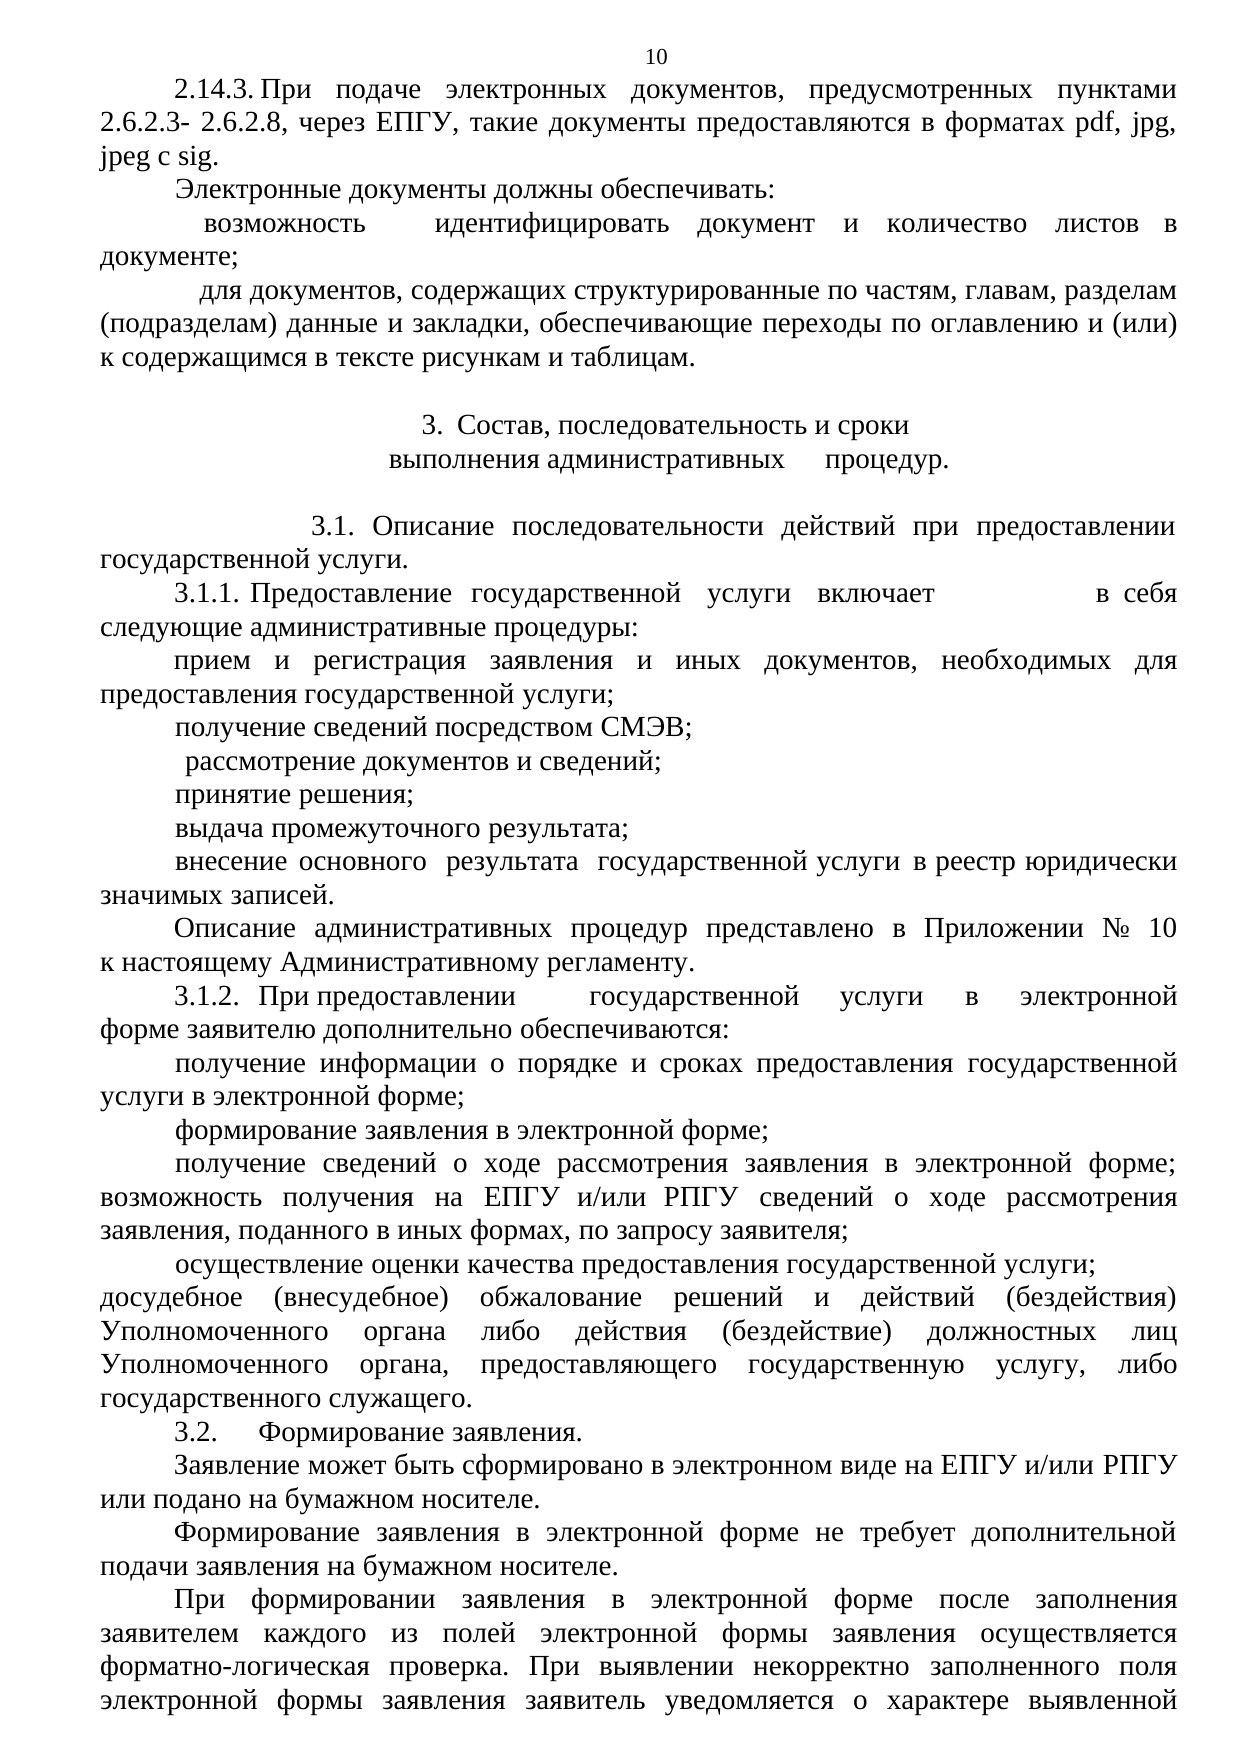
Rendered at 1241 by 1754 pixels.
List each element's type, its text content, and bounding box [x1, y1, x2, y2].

subtitle 3.1. Описание последовательности действий при предоставлении государственной услуги. [100, 508, 1177, 575]
subtitle выполнения административных процедур. [153, 441, 1177, 474]
list При предоставлении государственной услуги в электронной форме заявителю дополнительно обеспечиваются: [100, 978, 1177, 1045]
text внесение основного результата государственной услуги в реестр юридически значимых записей. [100, 843, 1177, 911]
text получение информации о порядке и сроках предоставления государственной услуги в электронной форме; [100, 1045, 1177, 1112]
text Электронные документы должны обеспечивать: [100, 171, 1177, 205]
text выдача промежуточного результата; [100, 810, 1177, 843]
text осуществление оценки качества предоставления государственной услуги; [100, 1246, 1177, 1279]
text Формирование заявления в электронной форме не требует дополнительной подачи заявления на бумажном носителе. [100, 1514, 1177, 1581]
text прием и регистрация заявления и иных документов, необходимых для предоставления государственной услуги; [100, 642, 1177, 709]
text досудебное (внесудебное) обжалование решений и действий (бездействия) Уполномоченного органа либо действия (бездействие) должностных лиц Уполномоченного органа, предоставляющего государственную услугу, либо государственного служащего. [100, 1279, 1177, 1414]
text принятие решения; [100, 776, 1177, 810]
text формирование заявления в электронной форме; [100, 1112, 1177, 1145]
list возможность идентифицировать документ и количество листов в документе; [100, 205, 1177, 272]
list Предоставление государственной услуги включает в себя следующие административные процедуры: [100, 575, 1177, 642]
list При подаче электронных документов, предусмотренных пунктами 2.6.2.3- 2.6.2.8, через ЕПГУ, такие документы предоставляются в форматах pdf, jpg, jpeg с sig. [100, 71, 1177, 171]
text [100, 1581, 1177, 1716]
text Заявление может быть сформировано в электронном виде на ЕПГУ и/или РПГУ или подано на бумажном носителе. [100, 1447, 1177, 1514]
list для документов, содержащих структурированные по частям, главам, разделам (подразделам) данные и закладки, обеспечивающие переходы по оглавлению и (или) к содержащимся в тексте рисункам и таблицам. [100, 272, 1177, 373]
text получение сведений о ходе рассмотрения заявления в электронной форме; возможность получения на ЕПГУ и/или РПГУ сведений о ходе рассмотрения заявления, поданного в иных формах, по запросу заявителя; [100, 1145, 1177, 1246]
text рассмотрение документов и сведений; [100, 743, 1177, 776]
text Описание административных процедур представлено в Приложении № 10 к настоящему Административному регламенту. [100, 911, 1177, 978]
text получение сведений посредством СМЭВ; [100, 709, 1177, 743]
list Формирование заявления. [159, 1414, 1177, 1447]
subtitle Состав, последовательность и сроки [144, 407, 1177, 441]
